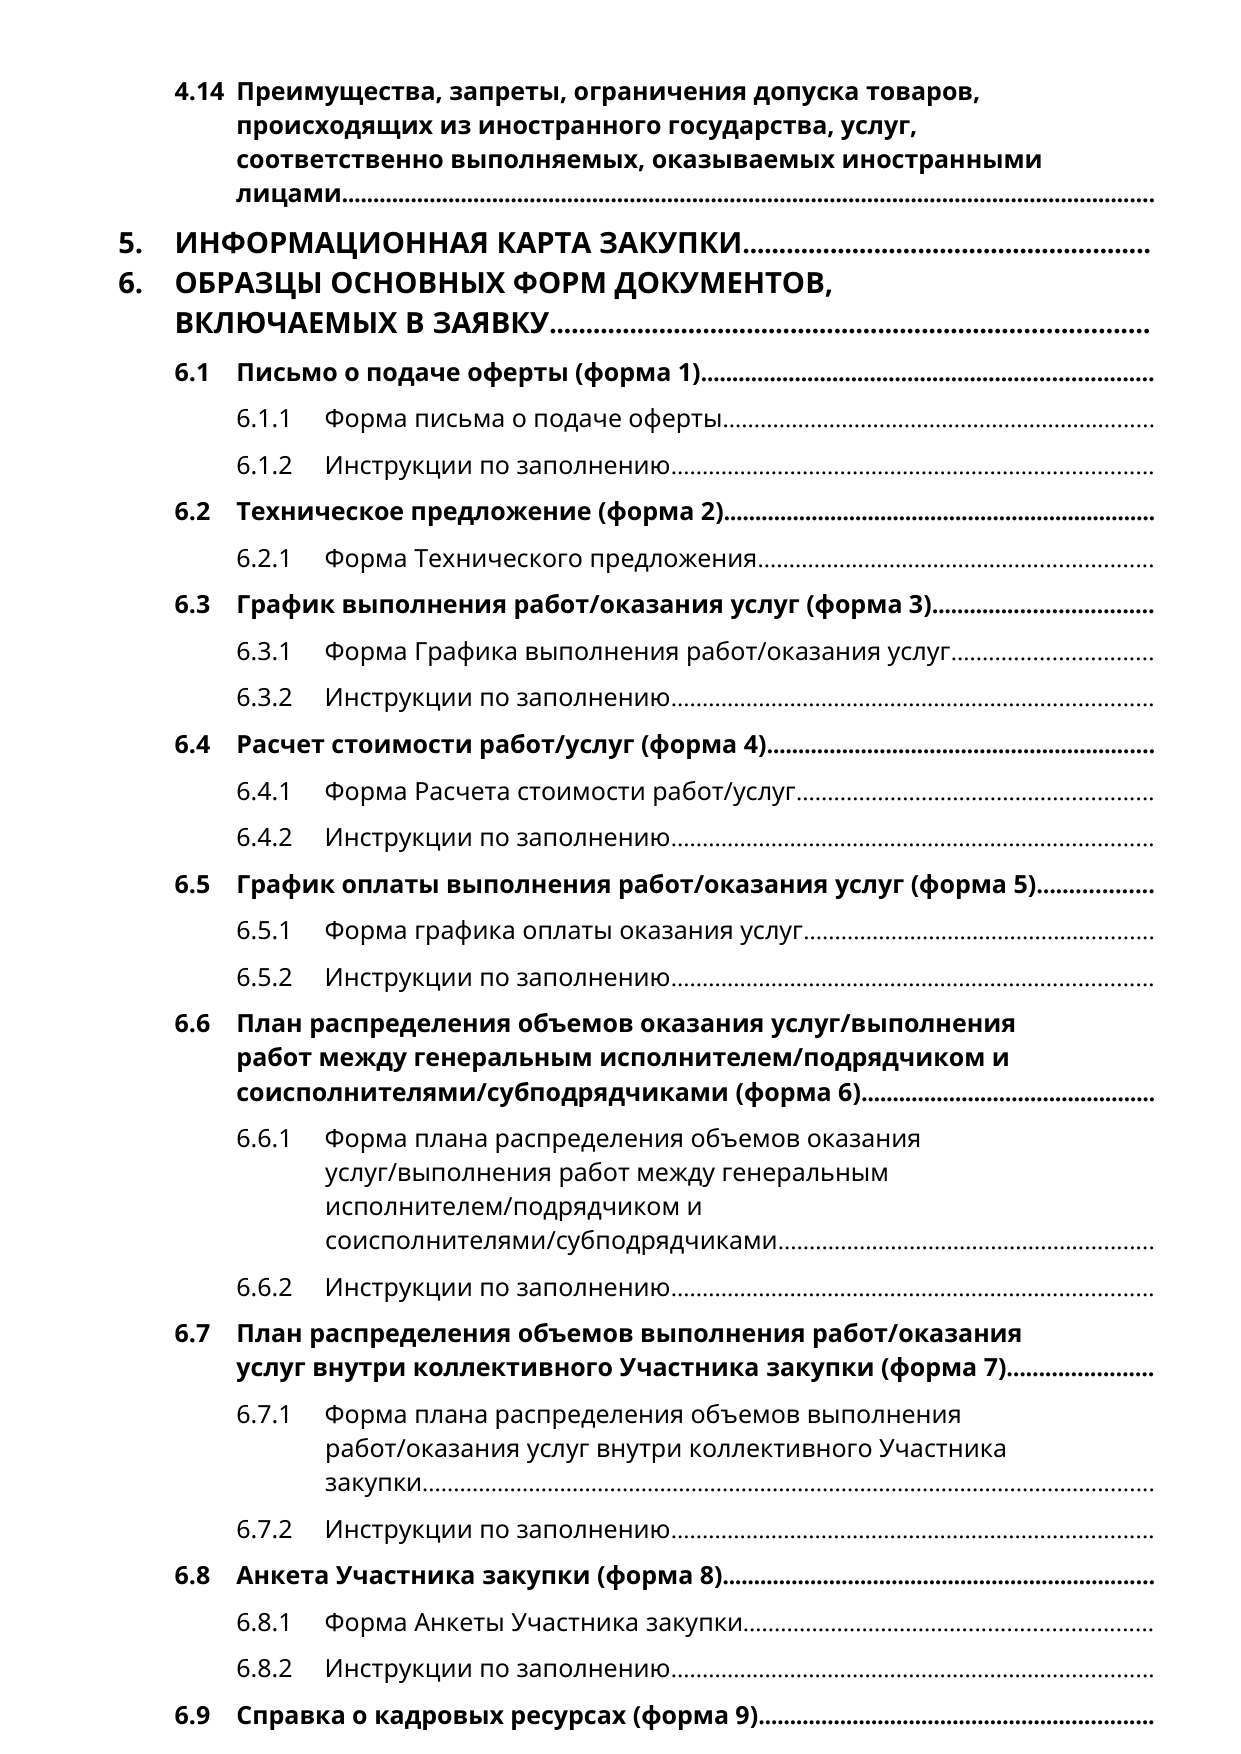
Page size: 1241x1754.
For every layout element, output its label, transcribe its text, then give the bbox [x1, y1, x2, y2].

text 6.1.1 Форма письма о подаче оферты 28 [236, 401, 1063, 435]
text 6.3 График выполнения работ/оказания услуг (форма 3) 33 [174, 587, 1063, 621]
text 6.4.1 Форма Расчета стоимости работ/услуг 37 [236, 773, 1063, 807]
text 6.6.1 Форма плана распределения объемов оказания услуг/выполнения работ между генеральным исполнителем/подрядчиком и соисполнителями/субподрядчиками 41 [236, 1121, 1063, 1257]
text 6.1.2 Инструкции по заполнению 30 [236, 447, 1063, 481]
text 6.5 График оплаты выполнения работ/оказания услуг (форма 5) 39 [174, 866, 1063, 900]
text 6.8 Анкета Участника закупки (форма 8) 45 [174, 1558, 1063, 1592]
text 6.5.1 Форма графика оплаты оказания услуг 39 [236, 913, 1063, 947]
text 6.7.1 Форма плана распределения объемов выполнения работ/оказания услуг внутри коллективного Участника закупки 43 [236, 1397, 1063, 1499]
text 6.7.2 Инструкции по заполнению 44 [236, 1511, 1063, 1545]
text 6. Образцы основных форм документов, включаемых в заявку 28 [118, 262, 1063, 342]
text 5. Информационная карта закупки 26 [118, 223, 1063, 262]
text 6.1 Письмо о подаче оферты (форма 1) 28 [174, 354, 1063, 388]
text 6.3.2 Инструкции по заполнению 36 [236, 680, 1063, 714]
text 4.14 Преимущества, запреты, ограничения допуска товаров, происходящих из иностранного государства, услуг, соответственно выполняемых, оказываемых иностранными лицами 22 [174, 74, 1063, 210]
text 6.4.2 Инструкции по заполнению 38 [236, 820, 1063, 854]
text 6.4 Расчет стоимости работ/услуг (форма 4) 37 [174, 727, 1063, 761]
text 6.8.2 Инструкции по заполнению 46 [236, 1651, 1063, 1685]
text 6.6 План распределения объемов оказания услуг/выполнения работ между генеральным исполнителем/подрядчиком и соисполнителями/субподрядчиками (форма 6) 41 [174, 1006, 1063, 1108]
text 6.5.2 Инструкции по заполнению 40 [236, 959, 1063, 993]
text 6.2 Техническое предложение (форма 2) 31 [174, 494, 1063, 528]
text 6.8.1 Форма Анкеты Участника закупки 45 [236, 1604, 1063, 1638]
text 6.7 План распределения объемов выполнения работ/оказания услуг внутри коллективного Участника закупки (форма 7) 43 [174, 1316, 1063, 1384]
text 6.9 Справка о кадровых ресурсах (форма 9) 47 [174, 1698, 1063, 1732]
text 6.6.2 Инструкции по заполнению 42 [236, 1269, 1063, 1303]
text 6.2.1 Форма Технического предложения 31 [236, 540, 1063, 574]
text 6.3.1 Форма Графика выполнения работ/оказания услуг 33 [236, 633, 1063, 668]
